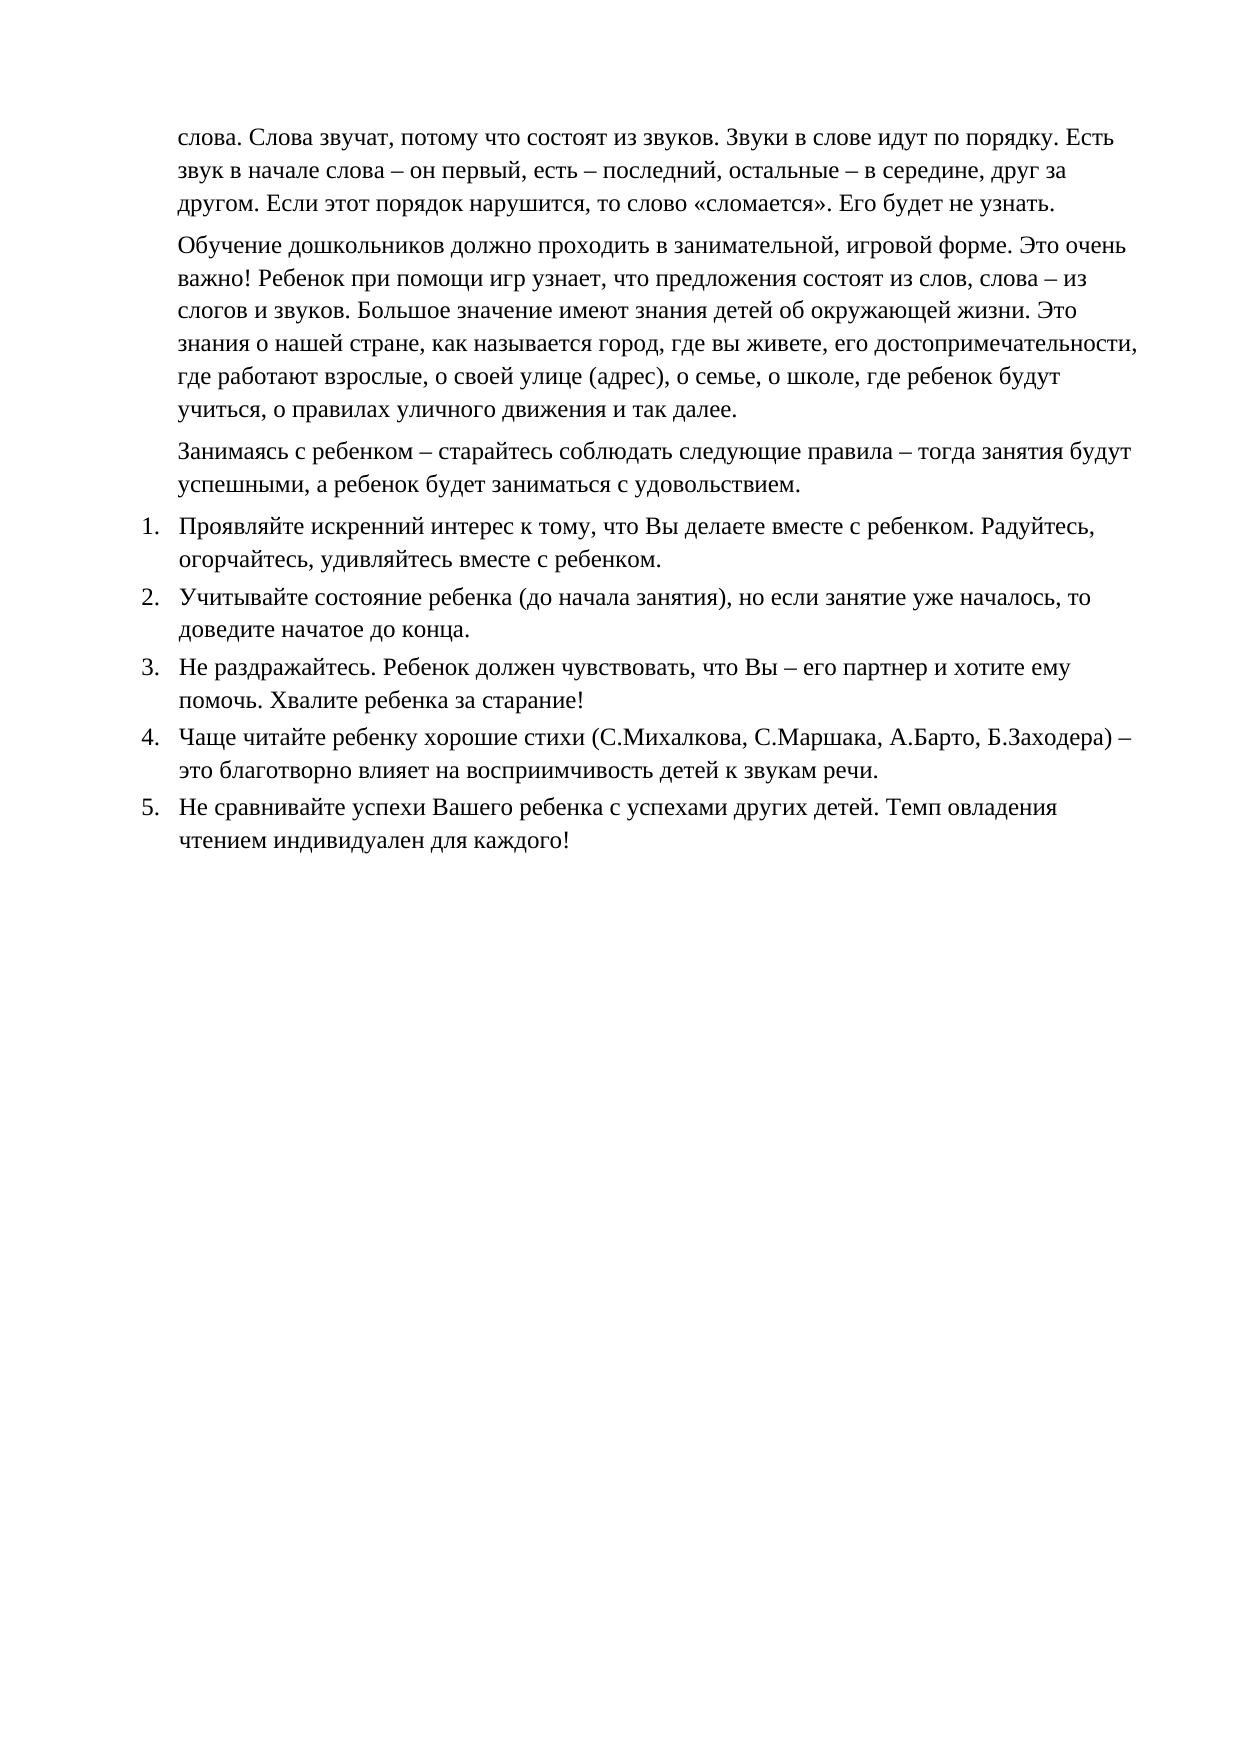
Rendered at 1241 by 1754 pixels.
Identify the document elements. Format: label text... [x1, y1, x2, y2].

list Не раздражайтесь. Ребенок должен чувствовать, что Вы – его партнер и хотите ему помочь. Хвалите ребенка за старание! [141, 648, 1152, 713]
list Проявляйте искренний интерес к тому, что Вы делаете вместе с ребенком. Радуйтесь, огорчайтесь, удивляйтесь вместе с ребенком. [141, 507, 1152, 573]
text Занимаясь с ребенком – старайтесь соблюдать следующие правила – тогда занятия будут успешными, а ребенок будет заниматься с удовольствием. [177, 432, 1152, 498]
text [177, 118, 1152, 217]
text Обучение дошкольников должно проходить в занимательной, игровой форме. Это очень важно! Ребенок при помощи игр узнает, что предложения состоят из слов, слова – из слогов и звуков. Большое значение имеют знания детей об окружающей жизни. Это знания о нашей стране, как называется город, где вы живете, его достопримечательности, где работают взрослые, о своей улице (адрес), о семье, о школе, где ребенок будут учиться, о правилах уличного движения и так далее. [177, 226, 1152, 423]
list Не сравнивайте успехи Вашего ребенка с успехами других детей. Темп овладения чтением индивидуален для каждого! [141, 788, 1152, 854]
list Учитывайте состояние ребенка (до начала занятия), но если занятие уже началось, то доведите начатое до конца. [141, 577, 1152, 643]
list Чаще читайте ребенку хорошие стихи (С.Михалкова, С.Маршака, А.Барто, Б.Заходера) – это благотворно влияет на восприимчивость детей к звукам речи. [141, 718, 1152, 784]
